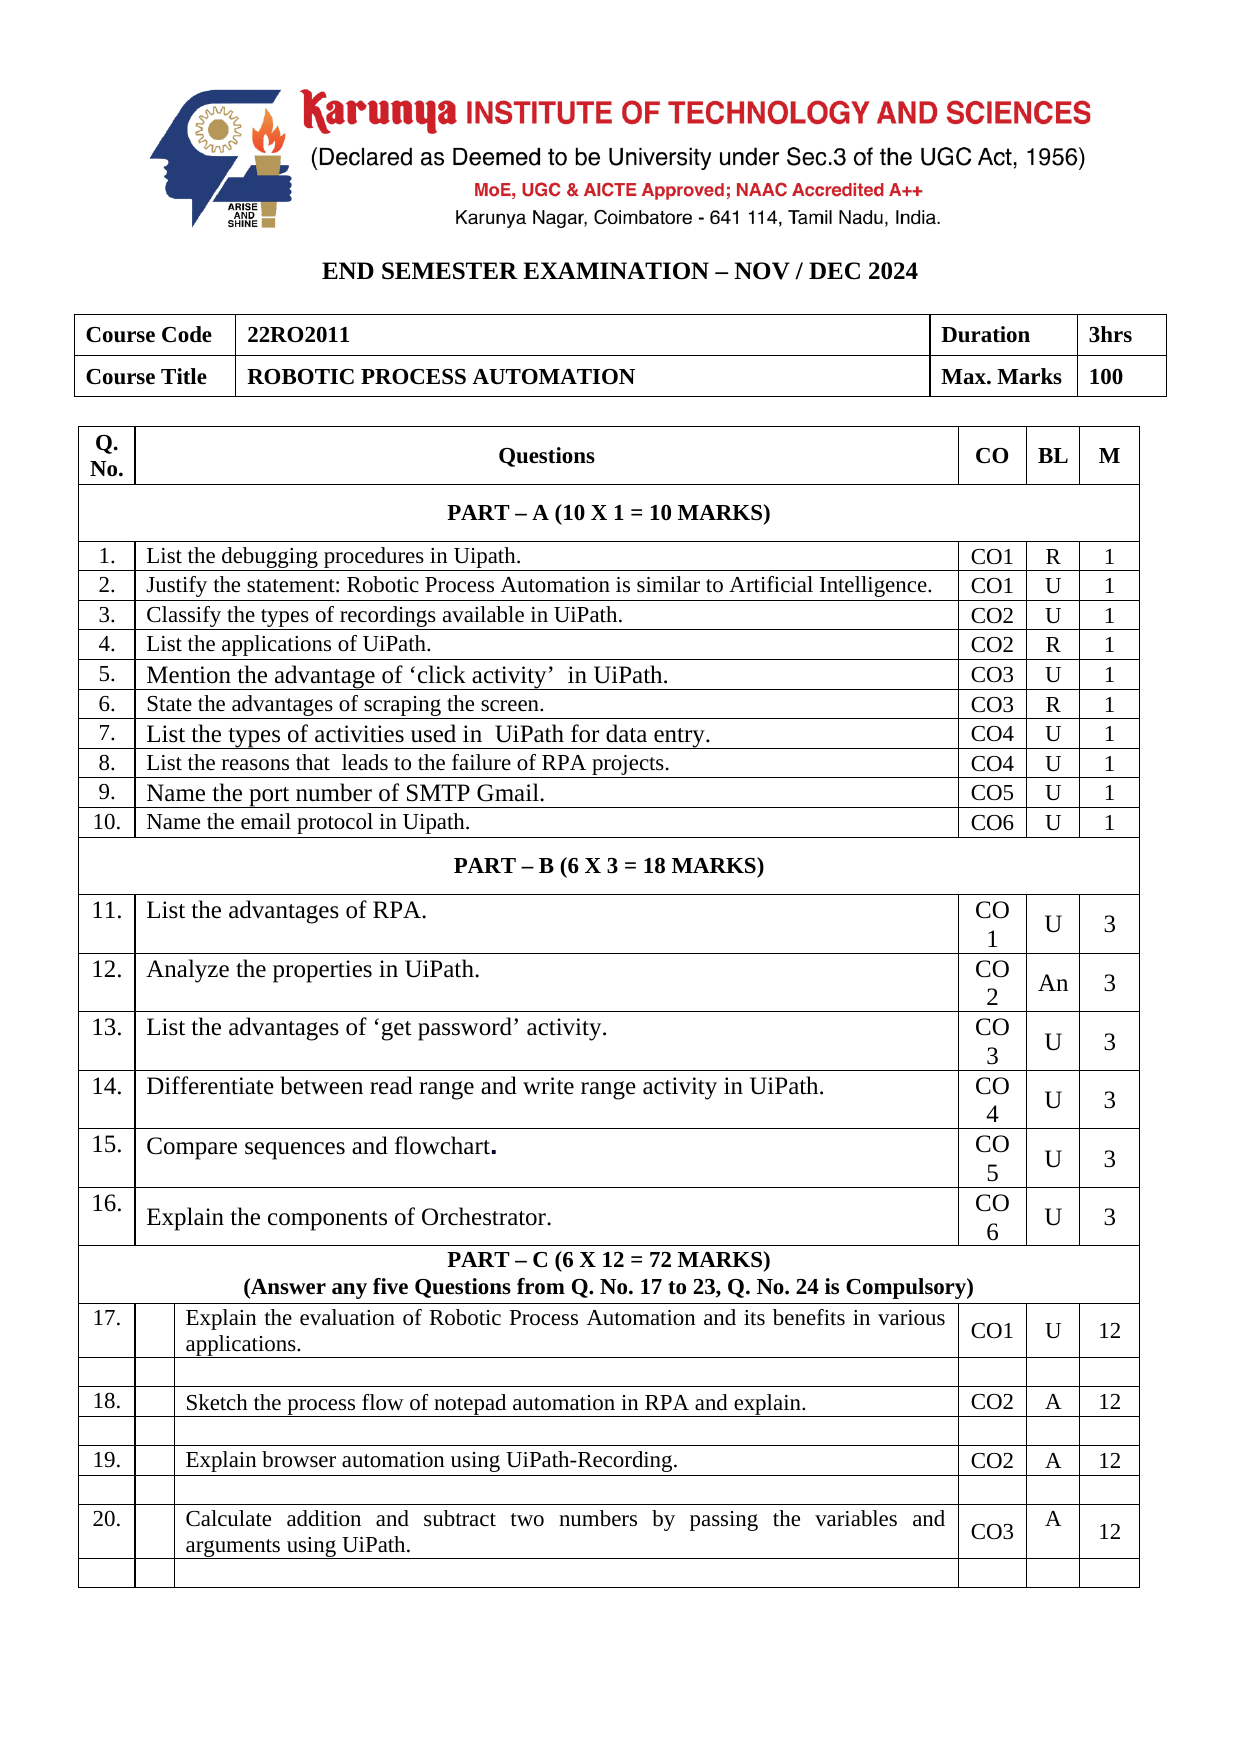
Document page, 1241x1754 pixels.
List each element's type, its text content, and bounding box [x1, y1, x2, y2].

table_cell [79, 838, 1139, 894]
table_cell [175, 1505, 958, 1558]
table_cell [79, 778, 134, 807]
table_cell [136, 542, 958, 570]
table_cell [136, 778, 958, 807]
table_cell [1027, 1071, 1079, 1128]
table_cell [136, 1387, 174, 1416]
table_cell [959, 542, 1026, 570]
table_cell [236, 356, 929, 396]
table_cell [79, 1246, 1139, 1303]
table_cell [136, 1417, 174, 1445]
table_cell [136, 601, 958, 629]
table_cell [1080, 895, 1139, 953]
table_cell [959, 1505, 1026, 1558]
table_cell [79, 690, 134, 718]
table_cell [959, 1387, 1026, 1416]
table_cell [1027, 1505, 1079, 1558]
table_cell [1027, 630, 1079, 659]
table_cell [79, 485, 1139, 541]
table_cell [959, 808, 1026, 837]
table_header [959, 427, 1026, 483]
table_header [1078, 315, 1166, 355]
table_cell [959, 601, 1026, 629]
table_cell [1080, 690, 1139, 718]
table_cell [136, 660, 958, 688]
picture [149, 89, 1091, 228]
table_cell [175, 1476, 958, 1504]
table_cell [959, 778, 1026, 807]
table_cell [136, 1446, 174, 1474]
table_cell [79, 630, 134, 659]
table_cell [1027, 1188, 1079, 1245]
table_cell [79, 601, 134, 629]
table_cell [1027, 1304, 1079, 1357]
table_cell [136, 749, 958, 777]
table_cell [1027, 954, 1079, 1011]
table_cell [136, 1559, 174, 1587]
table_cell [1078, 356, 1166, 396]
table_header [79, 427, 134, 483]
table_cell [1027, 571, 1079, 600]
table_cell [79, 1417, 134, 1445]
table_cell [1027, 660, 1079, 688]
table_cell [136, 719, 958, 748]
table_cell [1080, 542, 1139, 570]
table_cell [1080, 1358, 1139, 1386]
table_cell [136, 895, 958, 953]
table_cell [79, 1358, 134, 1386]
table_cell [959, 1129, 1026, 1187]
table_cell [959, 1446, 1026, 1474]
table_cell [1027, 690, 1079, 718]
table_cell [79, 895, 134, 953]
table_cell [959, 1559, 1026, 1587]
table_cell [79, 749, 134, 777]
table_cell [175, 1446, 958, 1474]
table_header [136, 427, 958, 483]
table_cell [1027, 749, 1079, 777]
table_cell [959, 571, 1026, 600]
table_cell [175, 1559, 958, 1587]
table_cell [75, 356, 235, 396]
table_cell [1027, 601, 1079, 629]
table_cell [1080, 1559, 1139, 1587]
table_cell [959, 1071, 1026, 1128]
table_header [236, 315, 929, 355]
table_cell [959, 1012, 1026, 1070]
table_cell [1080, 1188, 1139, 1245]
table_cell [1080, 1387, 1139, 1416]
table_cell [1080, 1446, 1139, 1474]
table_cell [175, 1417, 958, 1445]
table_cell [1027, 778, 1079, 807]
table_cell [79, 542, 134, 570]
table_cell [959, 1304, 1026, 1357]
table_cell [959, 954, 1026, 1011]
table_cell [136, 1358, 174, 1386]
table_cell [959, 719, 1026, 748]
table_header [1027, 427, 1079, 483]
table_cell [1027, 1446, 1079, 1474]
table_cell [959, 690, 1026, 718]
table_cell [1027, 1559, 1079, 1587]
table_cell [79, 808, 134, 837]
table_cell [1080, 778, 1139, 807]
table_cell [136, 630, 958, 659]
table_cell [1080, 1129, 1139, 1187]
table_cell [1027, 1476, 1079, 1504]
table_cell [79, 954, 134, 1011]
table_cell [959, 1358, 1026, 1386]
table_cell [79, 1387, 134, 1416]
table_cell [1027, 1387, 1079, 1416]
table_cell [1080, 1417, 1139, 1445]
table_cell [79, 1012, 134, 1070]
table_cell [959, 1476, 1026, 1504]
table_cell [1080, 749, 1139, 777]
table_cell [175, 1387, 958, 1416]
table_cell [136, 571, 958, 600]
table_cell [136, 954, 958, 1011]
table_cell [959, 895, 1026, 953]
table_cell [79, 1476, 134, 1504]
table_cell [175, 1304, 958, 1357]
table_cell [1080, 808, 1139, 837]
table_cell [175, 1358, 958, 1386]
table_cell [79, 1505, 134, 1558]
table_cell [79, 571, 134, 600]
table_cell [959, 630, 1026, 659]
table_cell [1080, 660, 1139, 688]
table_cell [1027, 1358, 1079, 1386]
text END SEMESTER EXAMINATION – NOV / DEC 2024 [90, 256, 1150, 285]
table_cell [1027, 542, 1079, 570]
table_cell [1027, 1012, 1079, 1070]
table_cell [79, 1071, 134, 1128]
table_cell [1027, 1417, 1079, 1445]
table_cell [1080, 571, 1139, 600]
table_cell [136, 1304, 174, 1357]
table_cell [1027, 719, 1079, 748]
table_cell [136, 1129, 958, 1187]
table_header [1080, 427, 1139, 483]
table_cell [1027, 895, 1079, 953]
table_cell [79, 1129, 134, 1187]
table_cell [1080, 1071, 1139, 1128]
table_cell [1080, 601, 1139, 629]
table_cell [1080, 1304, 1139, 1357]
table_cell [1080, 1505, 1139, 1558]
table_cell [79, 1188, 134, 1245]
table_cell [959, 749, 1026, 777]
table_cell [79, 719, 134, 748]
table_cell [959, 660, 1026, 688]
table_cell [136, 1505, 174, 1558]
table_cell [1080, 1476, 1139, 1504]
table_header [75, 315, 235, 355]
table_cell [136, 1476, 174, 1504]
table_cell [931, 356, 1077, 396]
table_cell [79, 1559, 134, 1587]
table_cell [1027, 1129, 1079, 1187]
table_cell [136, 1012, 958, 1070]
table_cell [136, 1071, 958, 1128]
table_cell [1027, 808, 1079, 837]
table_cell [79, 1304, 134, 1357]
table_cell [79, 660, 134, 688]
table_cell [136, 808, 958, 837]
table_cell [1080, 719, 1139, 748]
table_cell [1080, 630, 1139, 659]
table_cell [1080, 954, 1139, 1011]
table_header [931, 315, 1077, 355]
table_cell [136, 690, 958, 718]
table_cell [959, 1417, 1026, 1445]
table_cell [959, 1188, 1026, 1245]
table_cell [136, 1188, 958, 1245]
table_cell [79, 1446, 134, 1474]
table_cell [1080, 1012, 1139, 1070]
